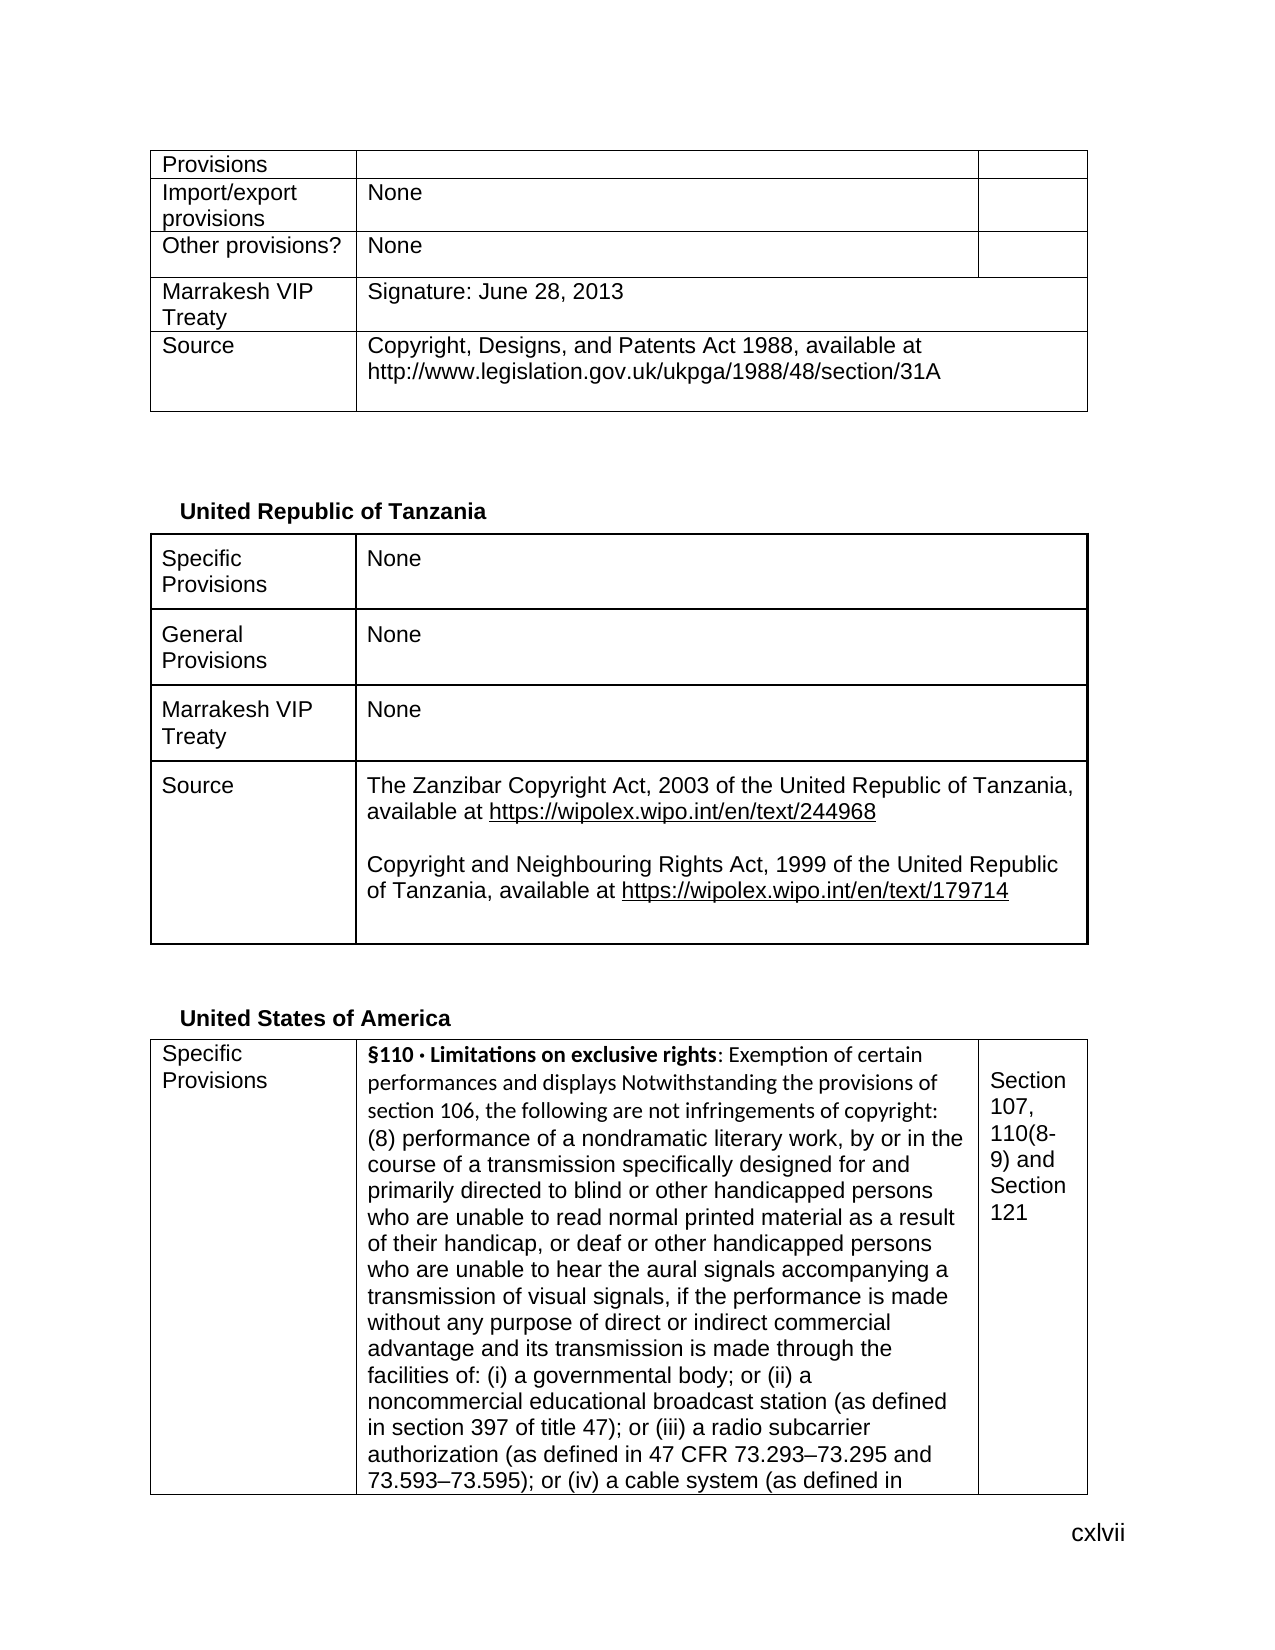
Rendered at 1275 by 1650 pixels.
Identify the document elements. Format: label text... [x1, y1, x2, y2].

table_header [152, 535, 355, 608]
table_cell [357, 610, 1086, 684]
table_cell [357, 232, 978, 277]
text United States of America [179, 978, 1125, 1031]
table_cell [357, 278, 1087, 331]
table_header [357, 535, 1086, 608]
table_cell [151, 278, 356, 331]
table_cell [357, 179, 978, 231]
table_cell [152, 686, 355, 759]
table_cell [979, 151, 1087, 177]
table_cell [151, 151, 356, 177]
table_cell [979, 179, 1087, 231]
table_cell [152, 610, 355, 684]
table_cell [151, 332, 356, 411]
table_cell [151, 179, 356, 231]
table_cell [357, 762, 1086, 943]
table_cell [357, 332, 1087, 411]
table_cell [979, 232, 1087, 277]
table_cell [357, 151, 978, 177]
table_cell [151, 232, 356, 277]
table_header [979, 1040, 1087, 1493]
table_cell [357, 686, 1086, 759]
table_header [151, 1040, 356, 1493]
text United Republic of Tanzania [179, 472, 1125, 524]
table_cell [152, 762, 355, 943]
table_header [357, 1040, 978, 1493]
